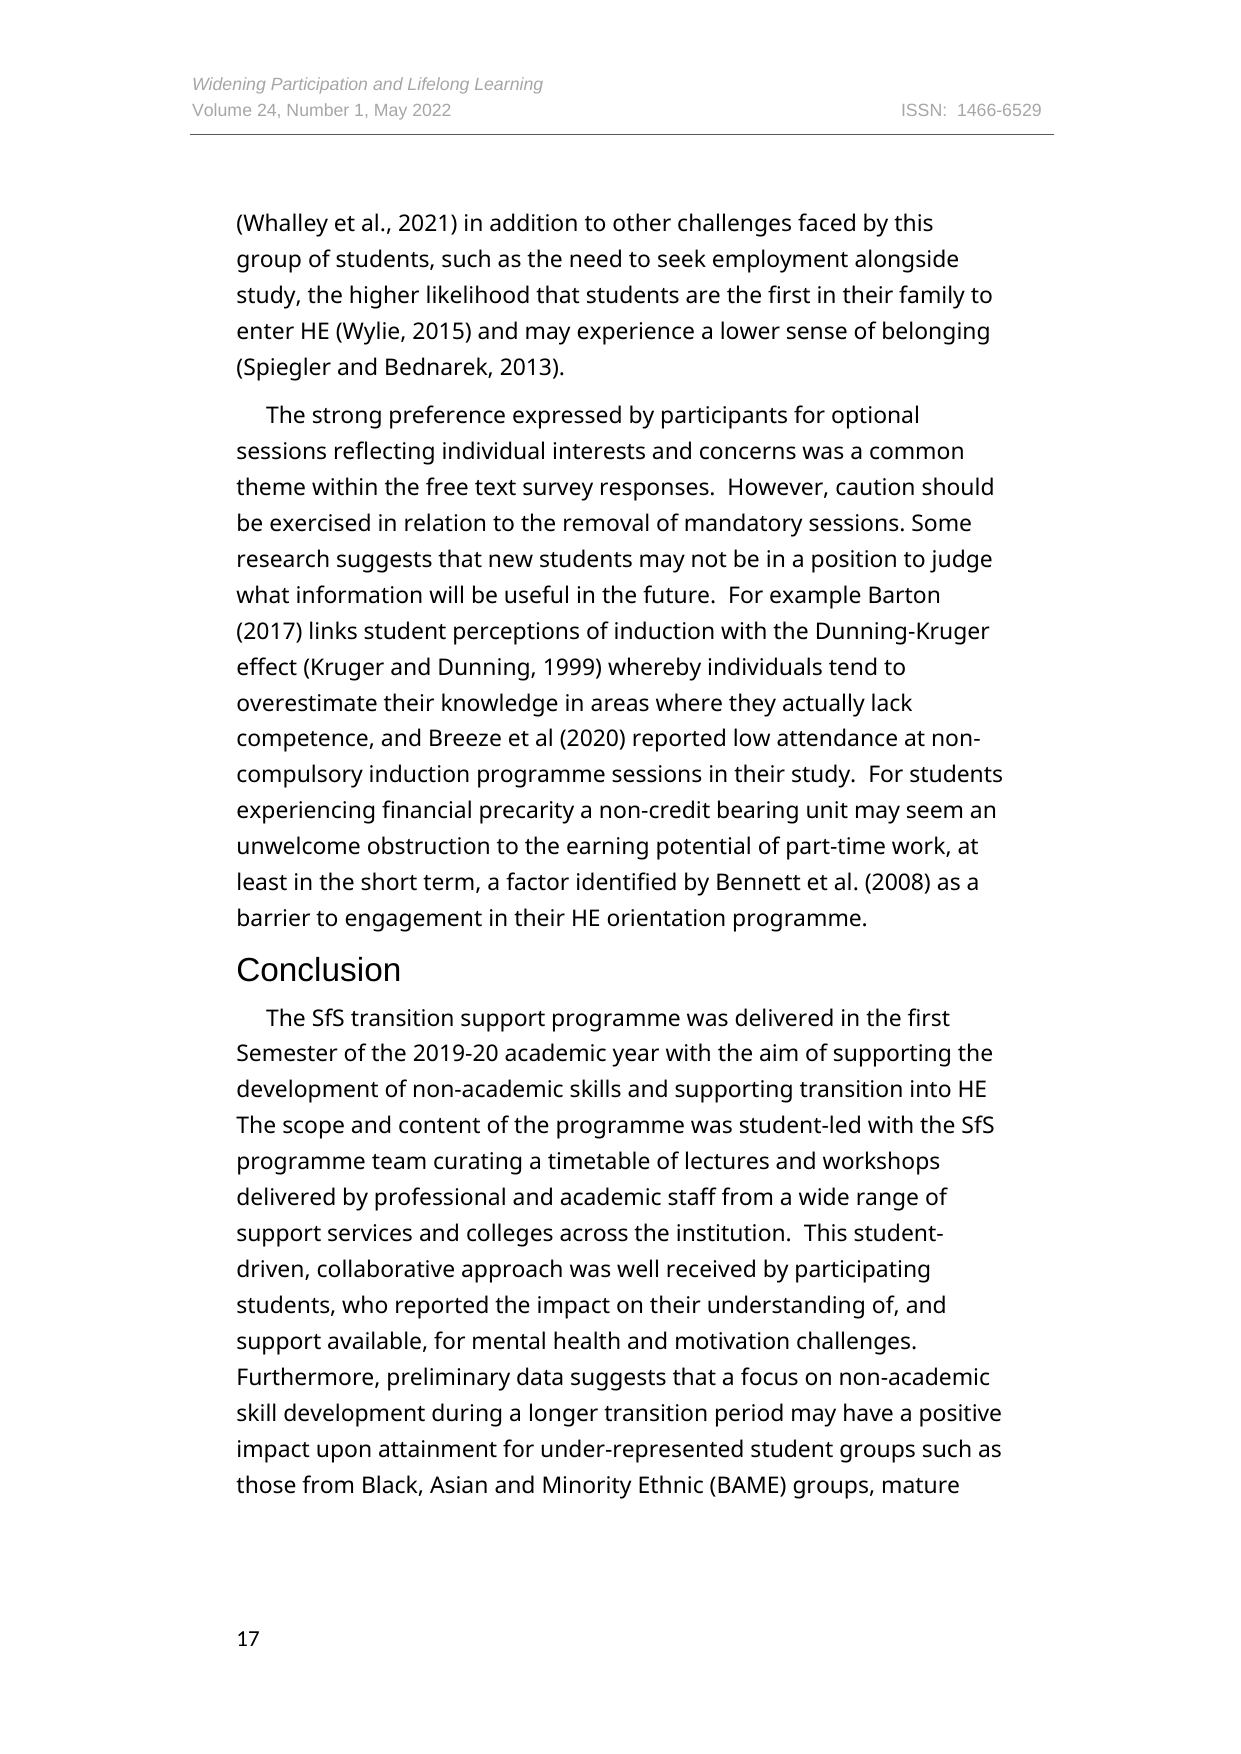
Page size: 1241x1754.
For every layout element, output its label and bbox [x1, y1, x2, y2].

text [236, 1001, 1004, 1500]
